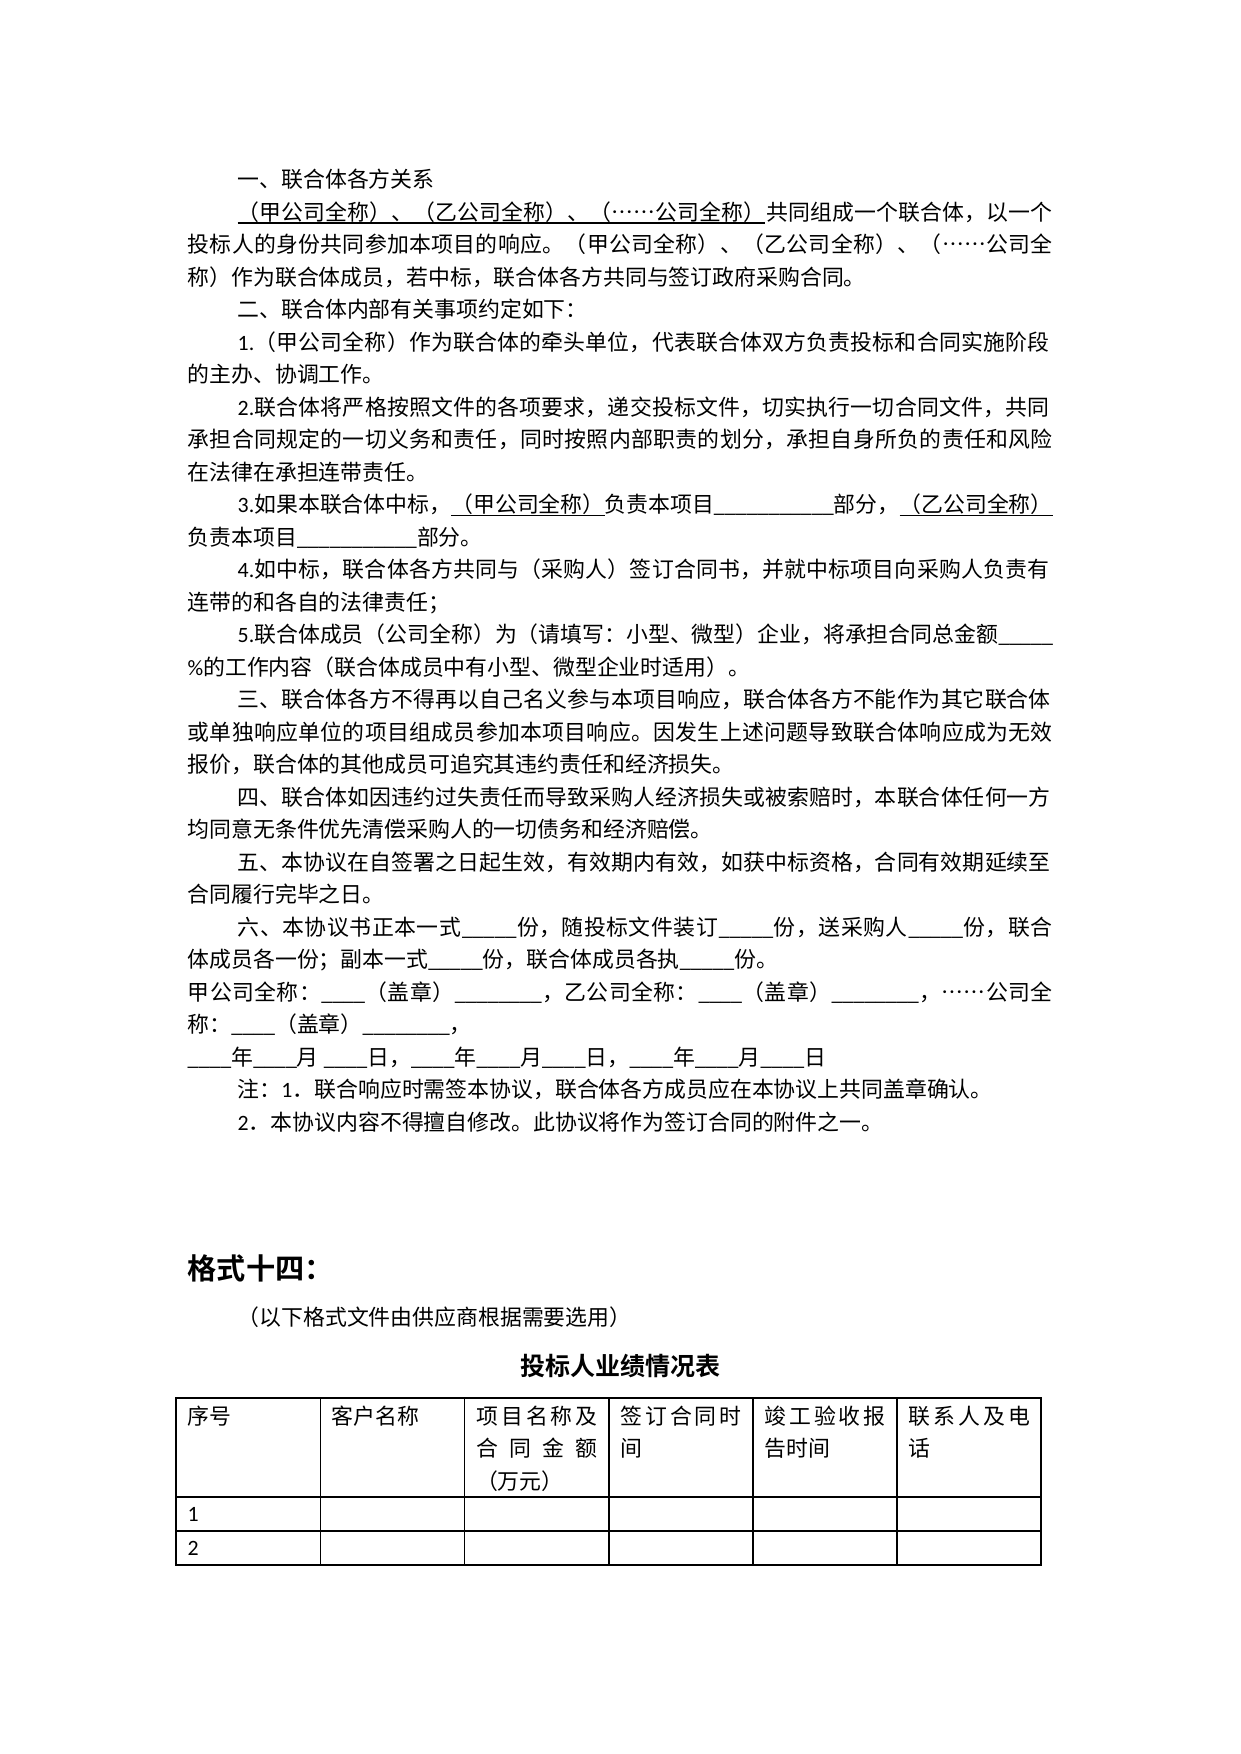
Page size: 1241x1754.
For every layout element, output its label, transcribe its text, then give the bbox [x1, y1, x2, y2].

table_cell [610, 1498, 752, 1530]
table_header 序号 [177, 1399, 320, 1496]
text 投标人业绩情况表 [187, 1332, 1053, 1397]
text 格式十四： [187, 1234, 1053, 1299]
table_cell [754, 1498, 896, 1530]
text 2.联合体将严格按照文件的各项要求，递交投标文件，切实执行一切合同文件，共同承担合同规定的一切义务和责任，同时按照内部职责的划分，承担自身所负的责任和风险，在法律在承担连带责任。 [187, 389, 1053, 487]
text 三、联合体各方不得再以自己名义参与本项目响应，联合体各方不能作为其它联合体或单独响应单位的项目组成员参加本项目响应。因发生上述问题导致联合体响应成为无效报价，联合体的其他成员可追究其违约责任和经济损失。 [187, 682, 1053, 779]
table_cell [610, 1532, 752, 1564]
text 3.如果本联合体中标，（甲公司全称）负责本项目___________部分，（乙公司全称）负责本项目___________部分。 [187, 487, 1053, 552]
table_header 联系人及电话 [898, 1399, 1040, 1496]
table_cell [465, 1532, 608, 1564]
text 注：1．联合响应时需签本协议，联合体各方成员应在本协议上共同盖章确认。 [187, 1072, 1053, 1104]
text 1.（甲公司全称）作为联合体的牵头单位，代表联合体双方负责投标和合同实施阶段的主办、协调工作。 [187, 324, 1053, 389]
text 一、联合体各方关系 [187, 162, 1053, 194]
table_cell [898, 1498, 1040, 1530]
table_header 客户名称 [321, 1399, 464, 1496]
text ____年____月 ____日，____年____月____日，____年____月____日 [187, 1039, 1053, 1072]
text （甲公司全称）、（乙公司全称）、（……公司全称）共同组成一个联合体，以一个投标人的身份共同参加本项目的响应。（甲公司全称）、（乙公司全称）、（……公司全称）作为联合体成员，若中标，联合体各方共同与签订政府采购合同。 [187, 194, 1053, 292]
table_cell [321, 1498, 464, 1530]
table_header 竣工验收报告时间 [754, 1399, 896, 1496]
text 5.联合体成员（公司全称）为（请填写：小型、微型）企业，将承担合同总金额_____%的工作内容（联合体成员中有小型、微型企业时适用）。 [187, 617, 1053, 682]
text 4.如中标，联合体各方共同与（采购人）签订合同书，并就中标项目向采购人负责有连带的和各自的法律责任； [187, 552, 1053, 617]
table_cell [898, 1532, 1040, 1564]
text 四、联合体如因违约过失责任而导致采购人经济损失或被索赔时，本联合体任何一方均同意无条件优先清偿采购人的一切债务和经济赔偿。 [187, 779, 1053, 844]
text 五、本协议在自签署之日起生效，有效期内有效，如获中标资格，合同有效期延续至合同履行完毕之日。 [187, 844, 1053, 909]
table_cell [754, 1532, 896, 1564]
table_cell 2 [177, 1532, 320, 1564]
table_cell [465, 1498, 608, 1530]
text 六、本协议书正本一式_____份，随投标文件装订_____份，送采购人_____份，联合体成员各一份；副本一式_____份，联合体成员各执_____份。 [187, 909, 1053, 974]
table_header 签订合同时间 [610, 1399, 752, 1496]
text 甲公司全称：____（盖章）________，乙公司全称：____（盖章）________，……公司全称：____（盖章）________， [187, 974, 1053, 1039]
table_cell [321, 1532, 464, 1564]
table_header 项目名称及合同金额（万元） [465, 1399, 608, 1496]
text 二、联合体内部有关事项约定如下： [187, 292, 1053, 324]
text 2．本协议内容不得擅自修改。此协议将作为签订合同的附件之一。 [187, 1104, 1053, 1137]
table_cell 1 [177, 1498, 320, 1530]
text （以下格式文件由供应商根据需要选用） [187, 1299, 1053, 1332]
